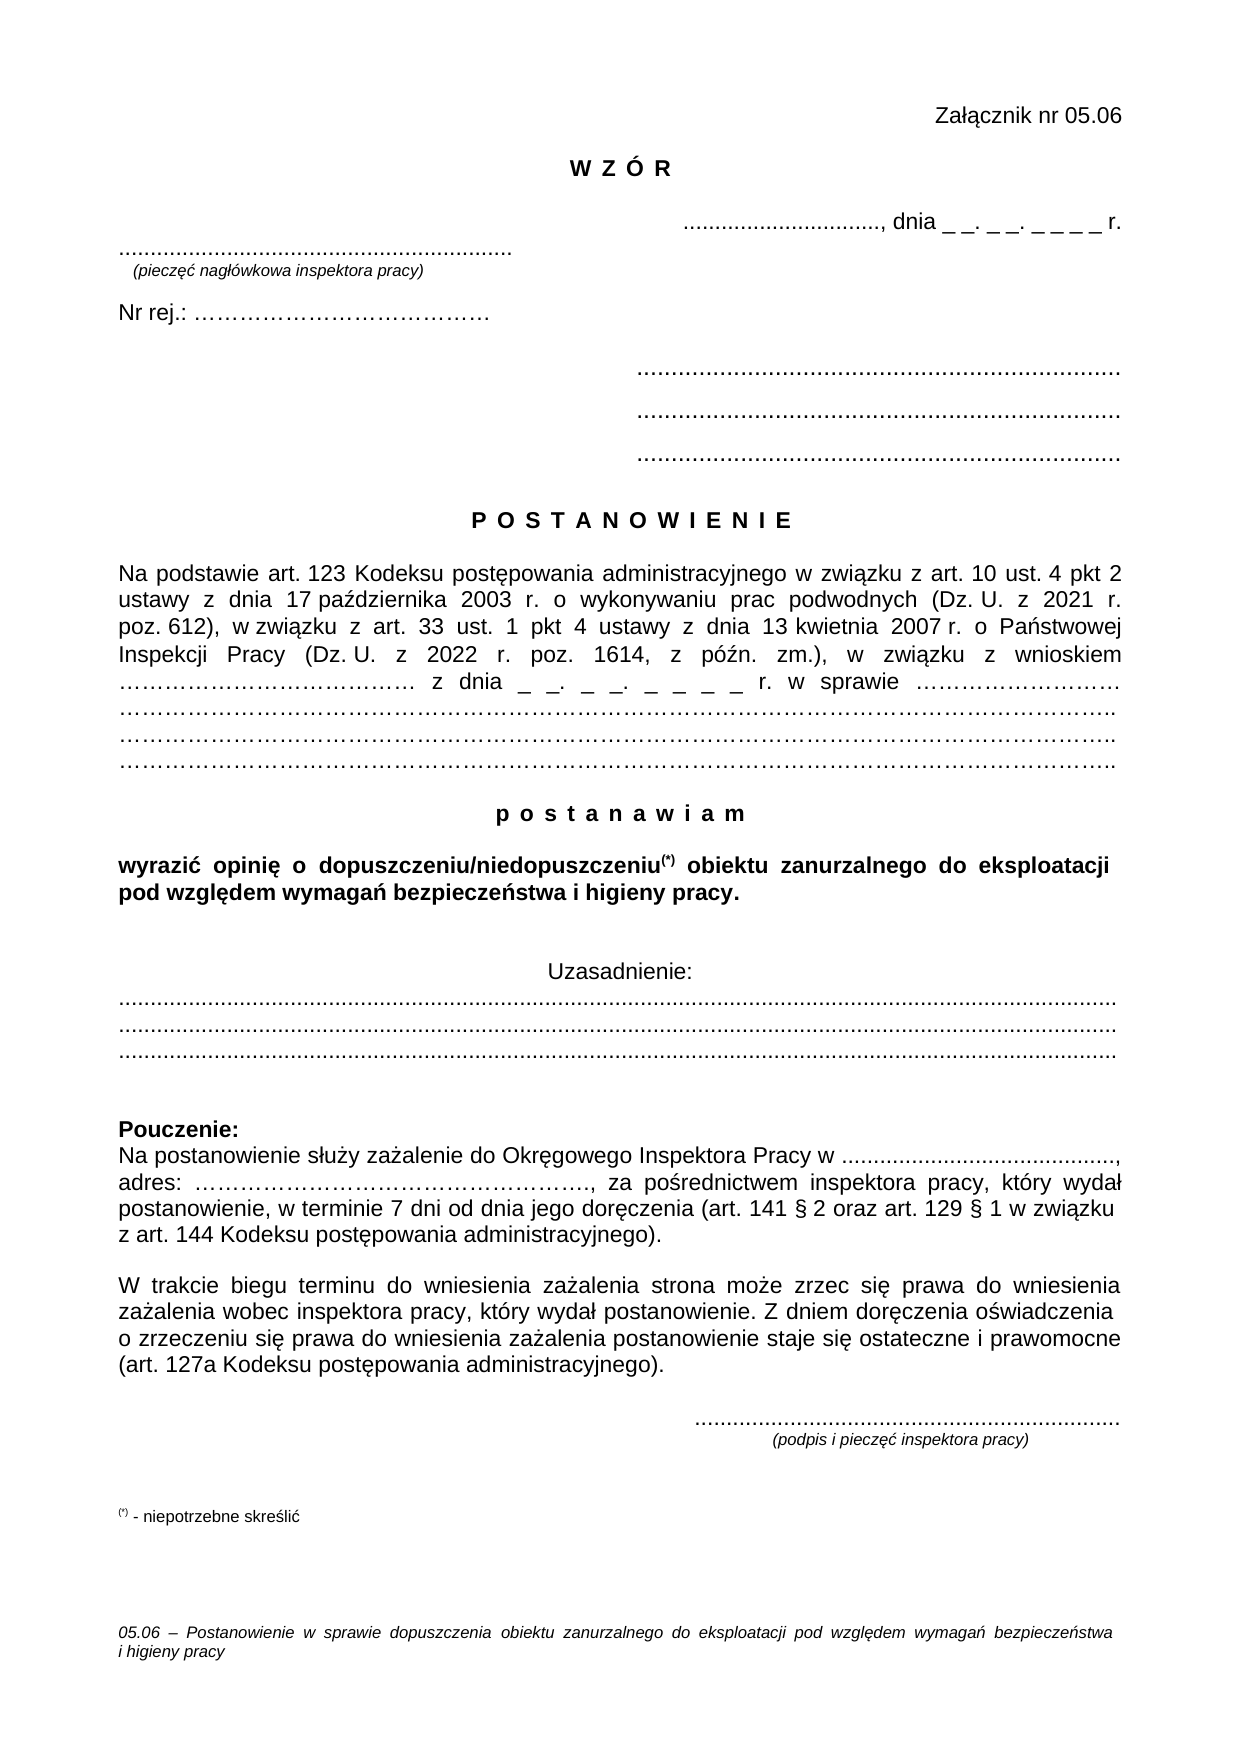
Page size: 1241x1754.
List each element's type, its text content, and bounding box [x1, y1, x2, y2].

text POSTANOWIENIE [118, 507, 1122, 534]
text ....................................................................................................................................................................................................................................................................................................................................................................................................................................................................................... [118, 984, 1122, 1063]
text Nr rej.: ………………………………… [118, 299, 1122, 325]
text ...................................................................... [118, 438, 1122, 467]
text ………………………………………………………………………………………………………………….. [118, 721, 1122, 747]
text wyrazić opinię o dopuszczeniu/niedopuszczeniu(*) obiektu zanurzalnego do eksploatacji pod względem wymagań bezpieczeństwa i higieny pracy. [118, 852, 1122, 905]
text .............................................................. [118, 234, 1122, 261]
text Uzasadnienie: [118, 958, 1122, 984]
text ………………………………………………………………………………………………………………….. [118, 747, 1122, 773]
text ..............................., dnia _ _. _ _. _ _ _ _ r. [118, 208, 1122, 234]
text ................................................................... [694, 1403, 1122, 1430]
text Załącznik nr 05.06 [118, 102, 1122, 129]
text W trakcie biegu terminu do wniesienia zażalenia strona może zrzec się prawa do wniesienia zażalenia wobec inspektora pracy, który wydał postanowienie. Z dniem doręczenia oświadczenia o zrzeczeniu się prawa do wniesienia zażalenia postanowienie staje się ostateczne i prawomocne (art. 127a Kodeksu postępowania administracyjnego). [118, 1272, 1122, 1377]
text (*) - niepotrzebne skreślić [118, 1507, 1122, 1526]
text Pouczenie: [118, 1116, 1122, 1142]
text postanawiam [118, 800, 1122, 826]
text Na podstawie art. 123 Kodeksu postępowania administracyjnego w związku z art. 10 ust. 4 pkt 2 ustawy z dnia 17 października 2003 r. o wykonywaniu prac podwodnych (Dz. U. z 2021 r. poz. 612), w związku z art. 33 ust. 1 pkt 4 ustawy z dnia 13 kwietnia 2007 r. o Państwowej Inspekcji Pracy (Dz. U. z 2022 r. poz. 1614, z późn. zm.), w związku z wnioskiem ………………………………… z dnia _ _. _ _. _ _ _ _ r. w sprawie ……………………… ………………………………………………………………………………………………………………….. [118, 560, 1122, 721]
text ...................................................................... [118, 395, 1122, 423]
text (pieczęć nagłówkowa inspektora pracy) [118, 261, 1122, 280]
text Na postanowienie służy zażalenie do Okręgowego Inspektora Pracy w ..........................................., adres: ……………………………………………., za pośrednictwem inspektora pracy, który wydał postanowienie, w terminie 7 dni od dnia jego doręczenia (art. 141 § 2 oraz art. 129 § 1 w związku z art. 144 Kodeksu postępowania administracyjnego). [118, 1142, 1122, 1248]
text WZÓR [118, 155, 1122, 182]
text (podpis i pieczęć inspektora pracy) [679, 1430, 1122, 1449]
text ...................................................................... [118, 352, 1122, 380]
